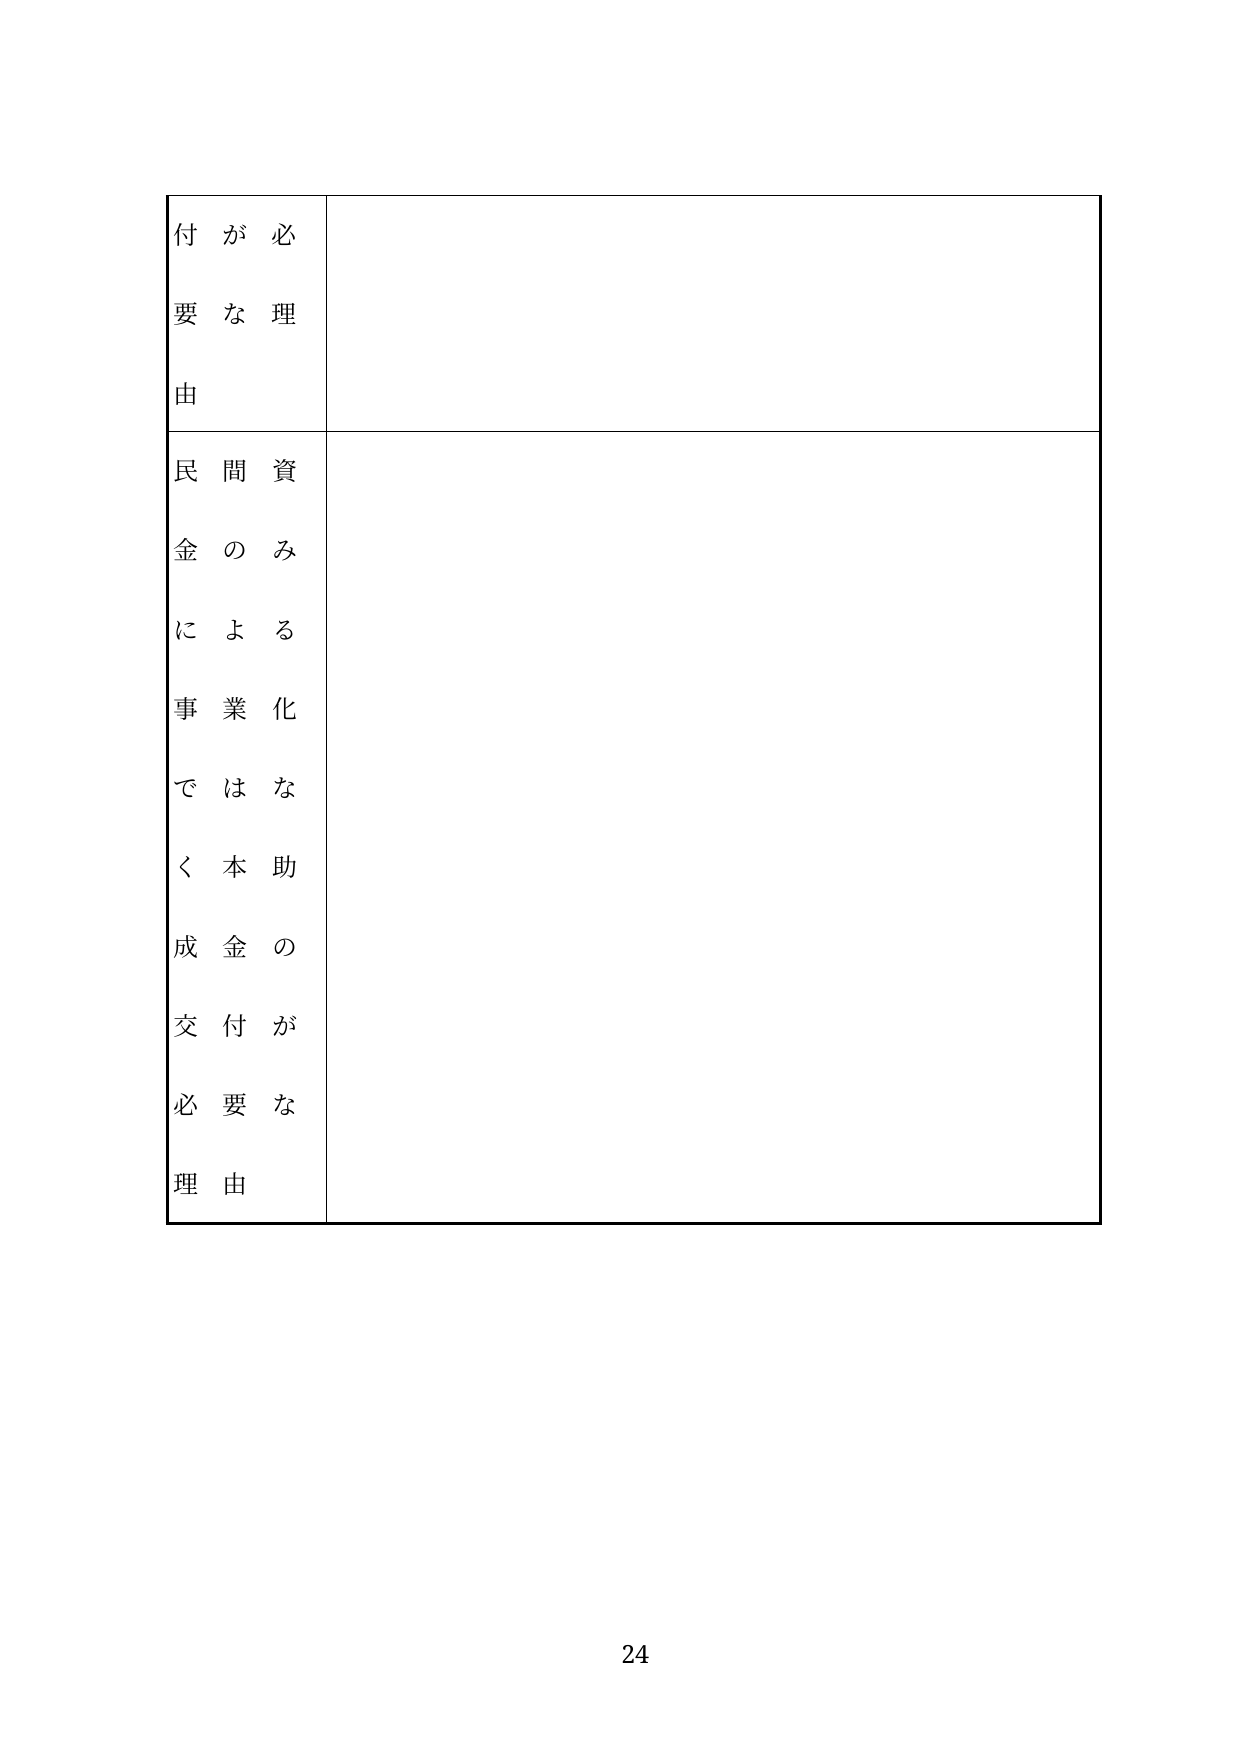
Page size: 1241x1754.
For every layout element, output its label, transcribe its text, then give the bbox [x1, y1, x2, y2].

table_cell [327, 196, 1099, 431]
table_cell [169, 196, 326, 431]
table_cell 民間資金のみによる事業化ではなく本助成金の交付が必要な理由 [169, 432, 326, 1222]
table_cell [327, 432, 1099, 1222]
